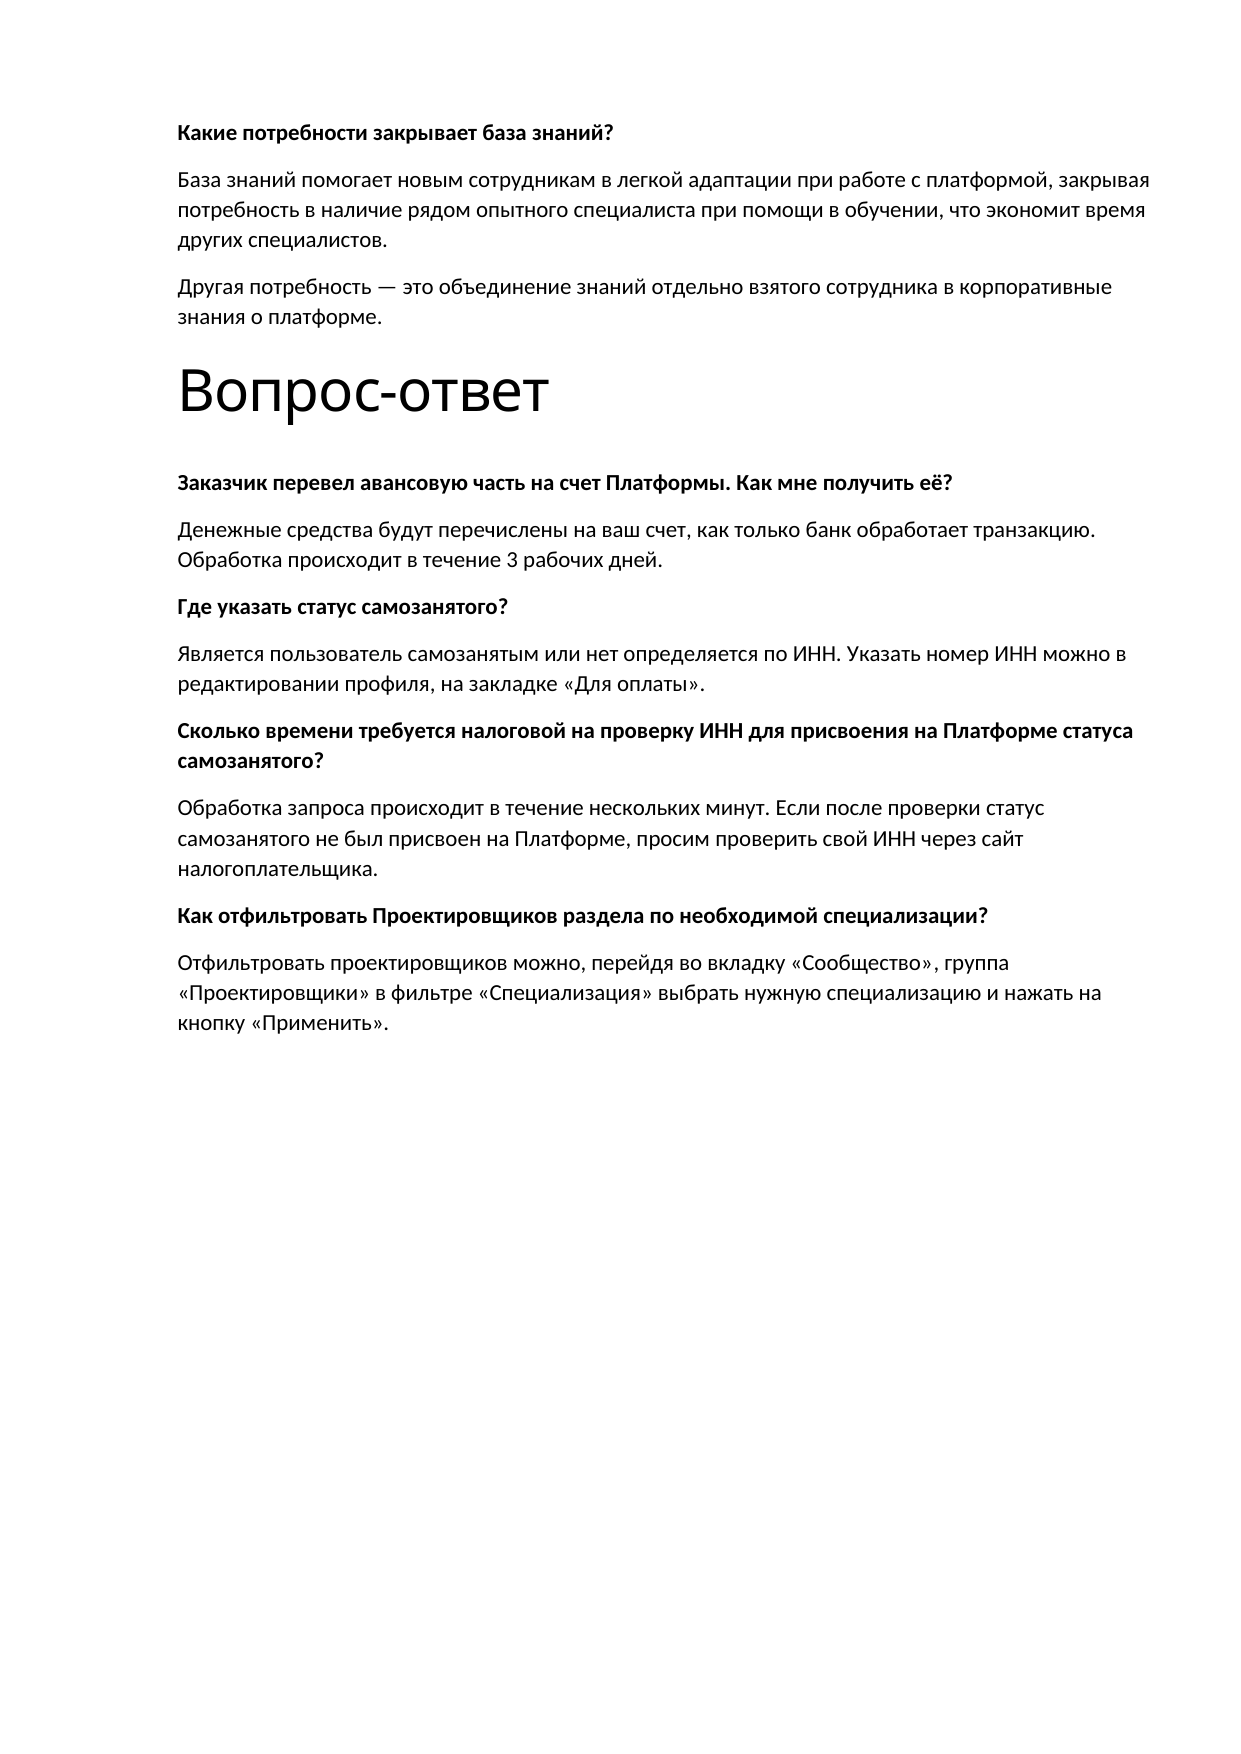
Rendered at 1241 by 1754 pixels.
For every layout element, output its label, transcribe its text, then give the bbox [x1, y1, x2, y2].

text Отфильтровать проектировщиков можно, перейдя во вкладку «Сообщество», группа «Проектировщики» в фильтре «Специализация» выбрать нужную специализацию и нажать на кнопку «Применить». [177, 948, 1152, 1036]
text Заказчик перевел авансовую часть на счет Платформы. Как мне получить её? [177, 468, 1152, 497]
title Вопрос-ответ [177, 349, 1152, 429]
text Денежные средства будут перечислены на ваш счет, как только банк обработает транзакцию. Обработка происходит в течение 3 рабочих дней. [177, 515, 1152, 574]
text База знаний помогает новым сотрудникам в легкой адаптации при работе с платформой, закрывая потребность в наличие рядом опытного специалиста при помощи в обучении, что экономит время других специалистов. [177, 165, 1152, 253]
text Сколько времени требуется налоговой на проверку ИНН для присвоения на Платформе статуса самозанятого? [177, 716, 1152, 775]
text Как отфильтровать Проектировщиков раздела по необходимой специализации? [177, 901, 1152, 929]
text Другая потребность — это объединение знаний отдельно взятого сотрудника в корпоративные знания о платформе. [177, 272, 1152, 331]
text Обработка запроса происходит в течение нескольких минут. Если после проверки статус самозанятого не был присвоен на Платформе, просим проверить свой ИНН через сайт налогоплательщика. [177, 793, 1152, 882]
text Является пользователь самозанятым или нет определяется по ИНН. Указать номер ИНН можно в редактировании профиля, на закладке «Для оплаты». [177, 639, 1152, 698]
text Какие потребности закрывает база знаний? [177, 118, 1152, 146]
text Где указать статус самозанятого? [177, 592, 1152, 621]
